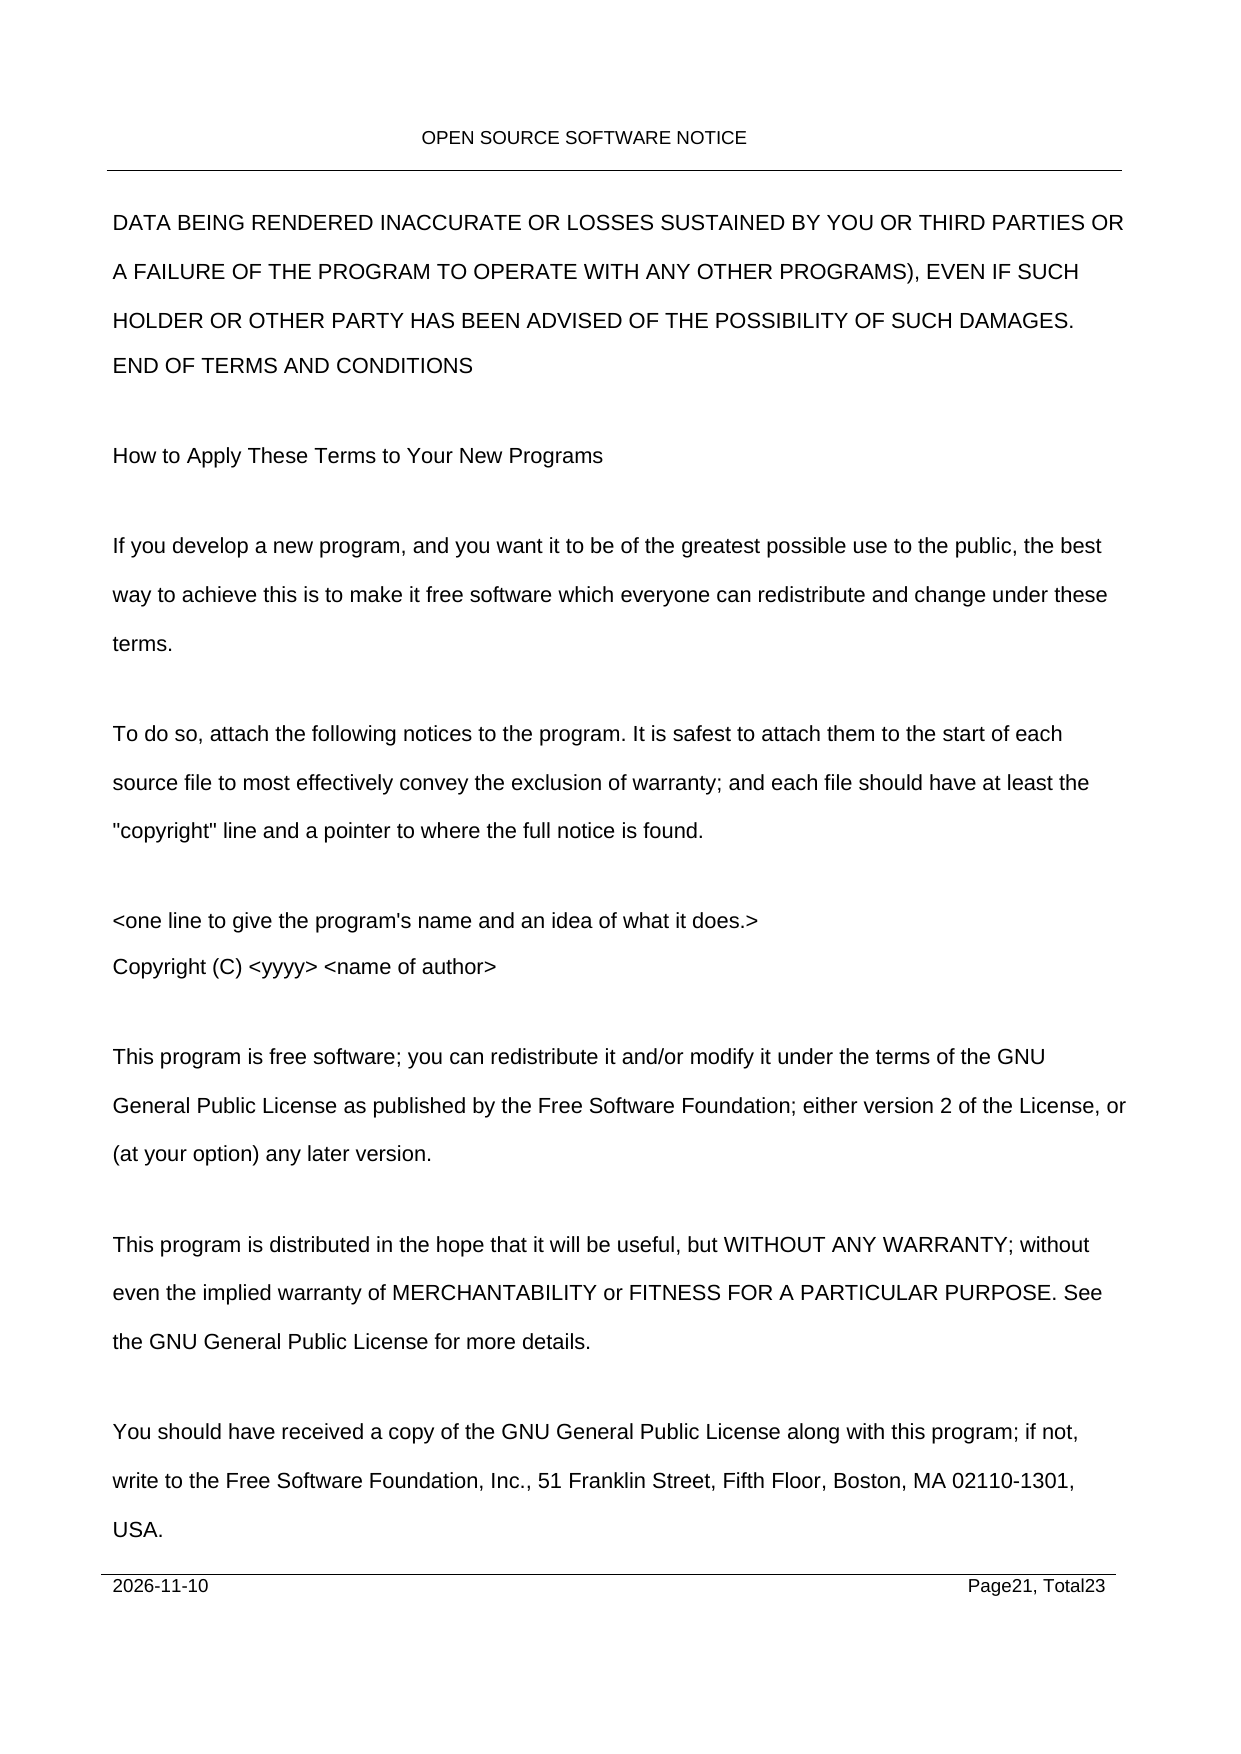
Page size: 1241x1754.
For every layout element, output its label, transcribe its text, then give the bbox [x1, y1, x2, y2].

text END OF TERMS AND CONDITIONS [112, 349, 1128, 381]
text To do so, attach the following notices to the program. It is safest to attach them to the start of each source file to most effectively convey the exclusion of warranty; and each file should have at least the "copyright" line and a pointer to where the full notice is found. [112, 717, 1128, 847]
text This program is free software; you can redistribute it and/or modify it under the terms of the GNU General Public License as published by the Free Software Foundation; either version 2 of the License, or (at your option) any later version. [112, 1040, 1128, 1170]
text If you develop a new program, and you want it to be of the greatest possible use to the public, the best way to achieve this is to make it free software which everyone can redistribute and change under these terms. [112, 529, 1128, 659]
text Copyright (C) <yyyy> <name of author> [112, 950, 1128, 982]
text How to Apply These Terms to Your New Programs [112, 439, 1128, 472]
text <one line to give the program's name and an idea of what it does.> [112, 905, 1128, 937]
text This program is distributed in the hope that it will be useful, but WITHOUT ANY WARRANTY; without even the implied warranty of MERCHANTABILITY or FITNESS FOR A PARTICULAR PURPOSE. See the GNU General Public License for more details. [112, 1228, 1128, 1358]
text You should have received a copy of the GNU General Public License along with this program; if not, write to the Free Software Foundation, Inc., 51 Franklin Street, Fifth Floor, Boston, MA 02110-1301, USA. [112, 1416, 1128, 1546]
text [112, 206, 1128, 336]
